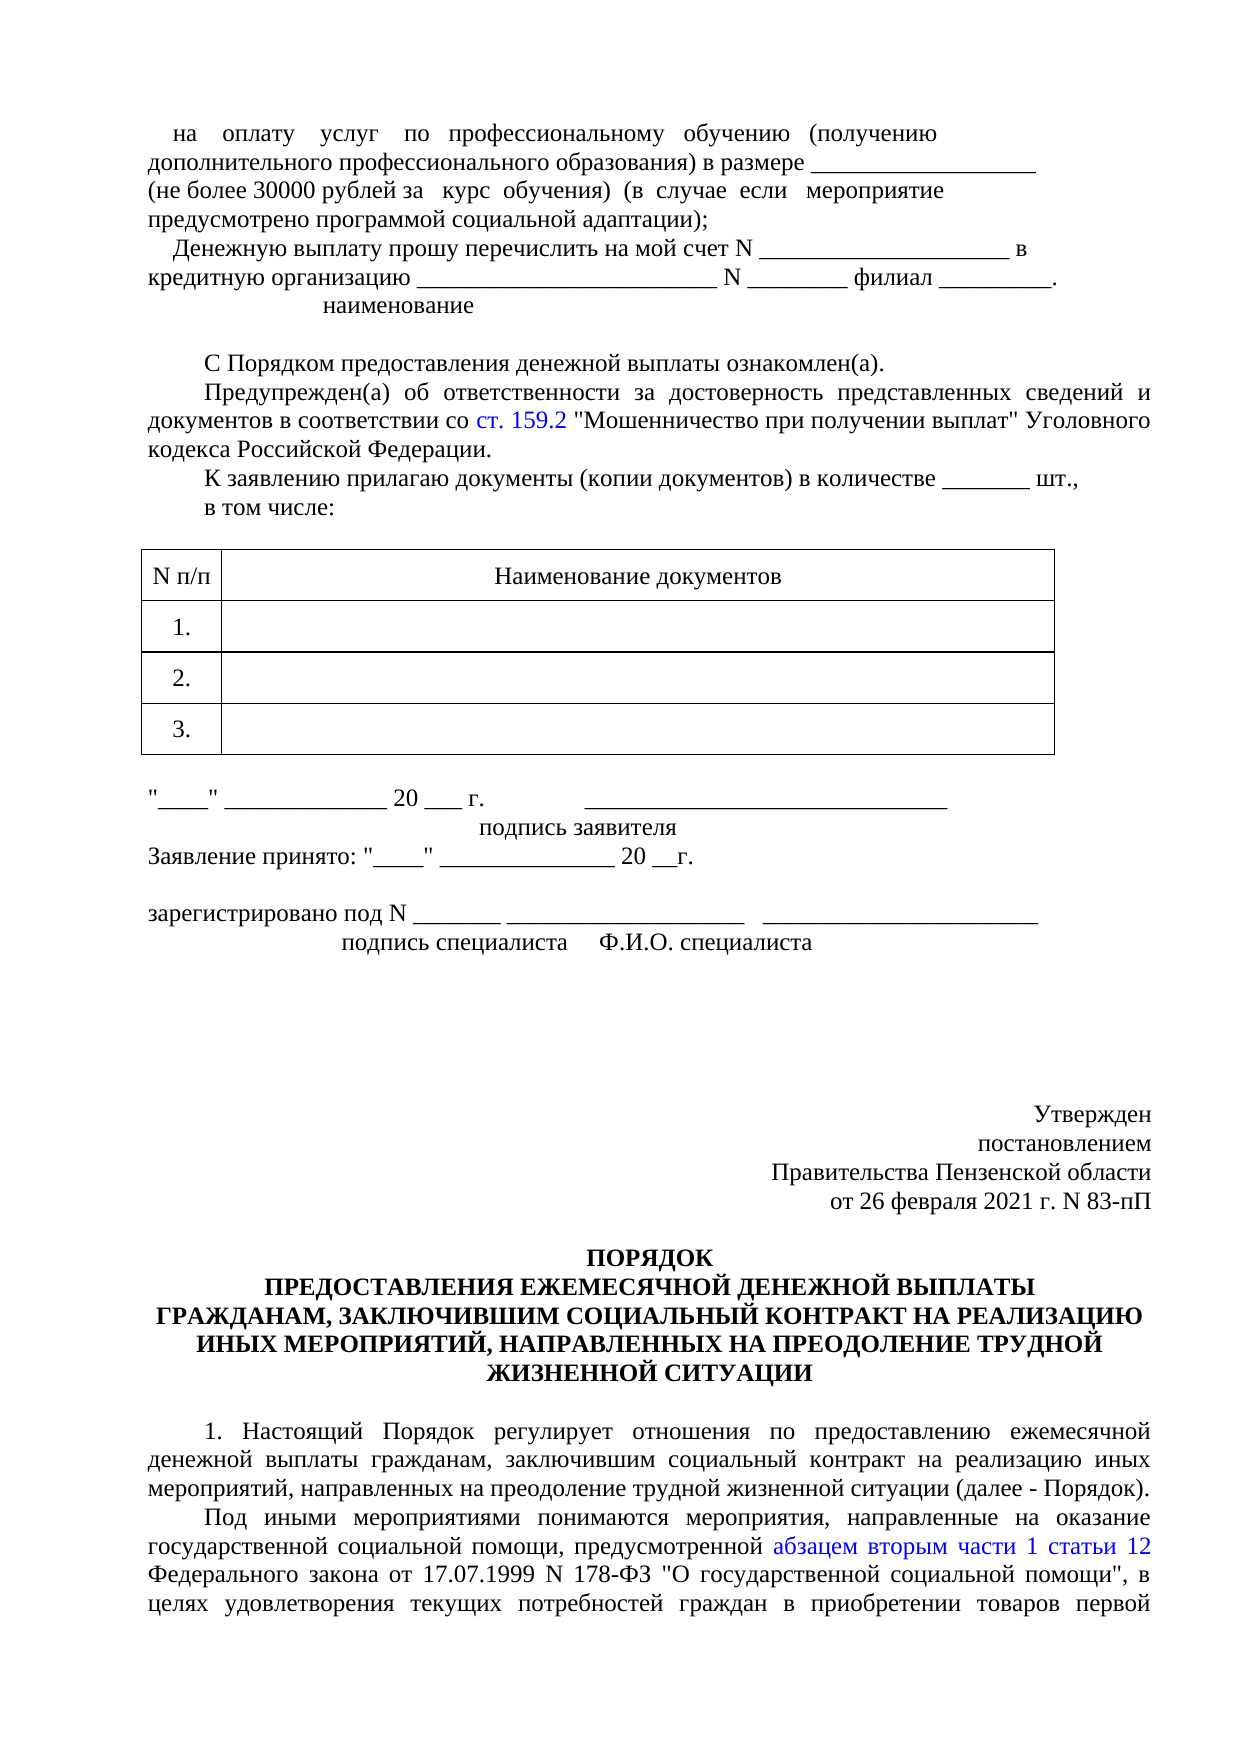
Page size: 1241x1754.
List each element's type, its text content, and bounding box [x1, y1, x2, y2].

text зарегистрировано под N _______ ___________________ ______________________ [148, 898, 1152, 927]
text наименование [148, 291, 1152, 319]
table_cell [222, 704, 1054, 753]
text Денежную выплату прошу перечислить на мой счет N ____________________ в [148, 233, 1152, 262]
text от 26 февраля 2021 г. N 83-пП [148, 1186, 1152, 1214]
text предусмотрено программой социальной адаптации); [148, 204, 1152, 233]
text кредитную организацию ________________________ N ________ филиал _________. [148, 262, 1152, 291]
table_cell 1. [142, 601, 221, 651]
table_header N п/п [142, 550, 221, 600]
table_cell [222, 601, 1054, 651]
table_cell 2. [142, 653, 221, 702]
title ИНЫХ МЕРОПРИЯТИЙ, НАПРАВЛЕННЫХ НА ПРЕОДОЛЕНИЕ ТРУДНОЙ [148, 1329, 1152, 1358]
text постановлением [148, 1128, 1152, 1157]
text К заявлению прилагаю документы (копии документов) в количестве _______ шт., [148, 463, 1152, 492]
text Правительства Пензенской области [148, 1157, 1152, 1186]
text Предупрежден(а) об ответственности за достоверность представленных сведений и документов в соответствии со ст. 159.2 "Мошенничество при получении выплат" Уголовного кодекса Российской Федерации. [148, 377, 1152, 463]
table_header Наименование документов [222, 550, 1054, 600]
text Утвержден [148, 1099, 1152, 1128]
text "____" _____________ 20 ___ г. _____________________________ [148, 783, 1152, 812]
text дополнительного профессионального образования) в размере __________________ [148, 147, 1152, 176]
text в том числе: [148, 492, 1152, 521]
title ПОРЯДОК [148, 1243, 1152, 1272]
text (не более 30000 рублей за курс обучения) (в случае если мероприятие [148, 176, 1152, 204]
text 1. Настоящий Порядок регулирует отношения по предоставлению ежемесячной денежной выплаты гражданам, заключившим социальный контракт на реализацию иных мероприятий, направленных на преодоление трудной жизненной ситуации (далее - Порядок). [148, 1416, 1152, 1502]
title ГРАЖДАНАМ, ЗАКЛЮЧИВШИМ СОЦИАЛЬНЫЙ КОНТРАКТ НА РЕАЛИЗАЦИЮ [148, 1301, 1152, 1329]
table_cell [222, 653, 1054, 702]
title ПРЕДОСТАВЛЕНИЯ ЕЖЕМЕСЯЧНОЙ ДЕНЕЖНОЙ ВЫПЛАТЫ [148, 1272, 1152, 1301]
text на оплату услуг по профессиональному обучению (получению [148, 118, 1152, 147]
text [148, 1502, 1152, 1617]
text подпись заявителя [148, 812, 1152, 841]
table_cell 3. [142, 704, 221, 753]
text С Порядком предоставления денежной выплаты ознакомлен(а). [148, 348, 1152, 377]
title ЖИЗНЕННОЙ СИТУАЦИИ [148, 1358, 1152, 1387]
text подпись специалиста Ф.И.О. специалиста [148, 927, 1152, 956]
text Заявление принято: "____" ______________ 20 __г. [148, 841, 1152, 869]
